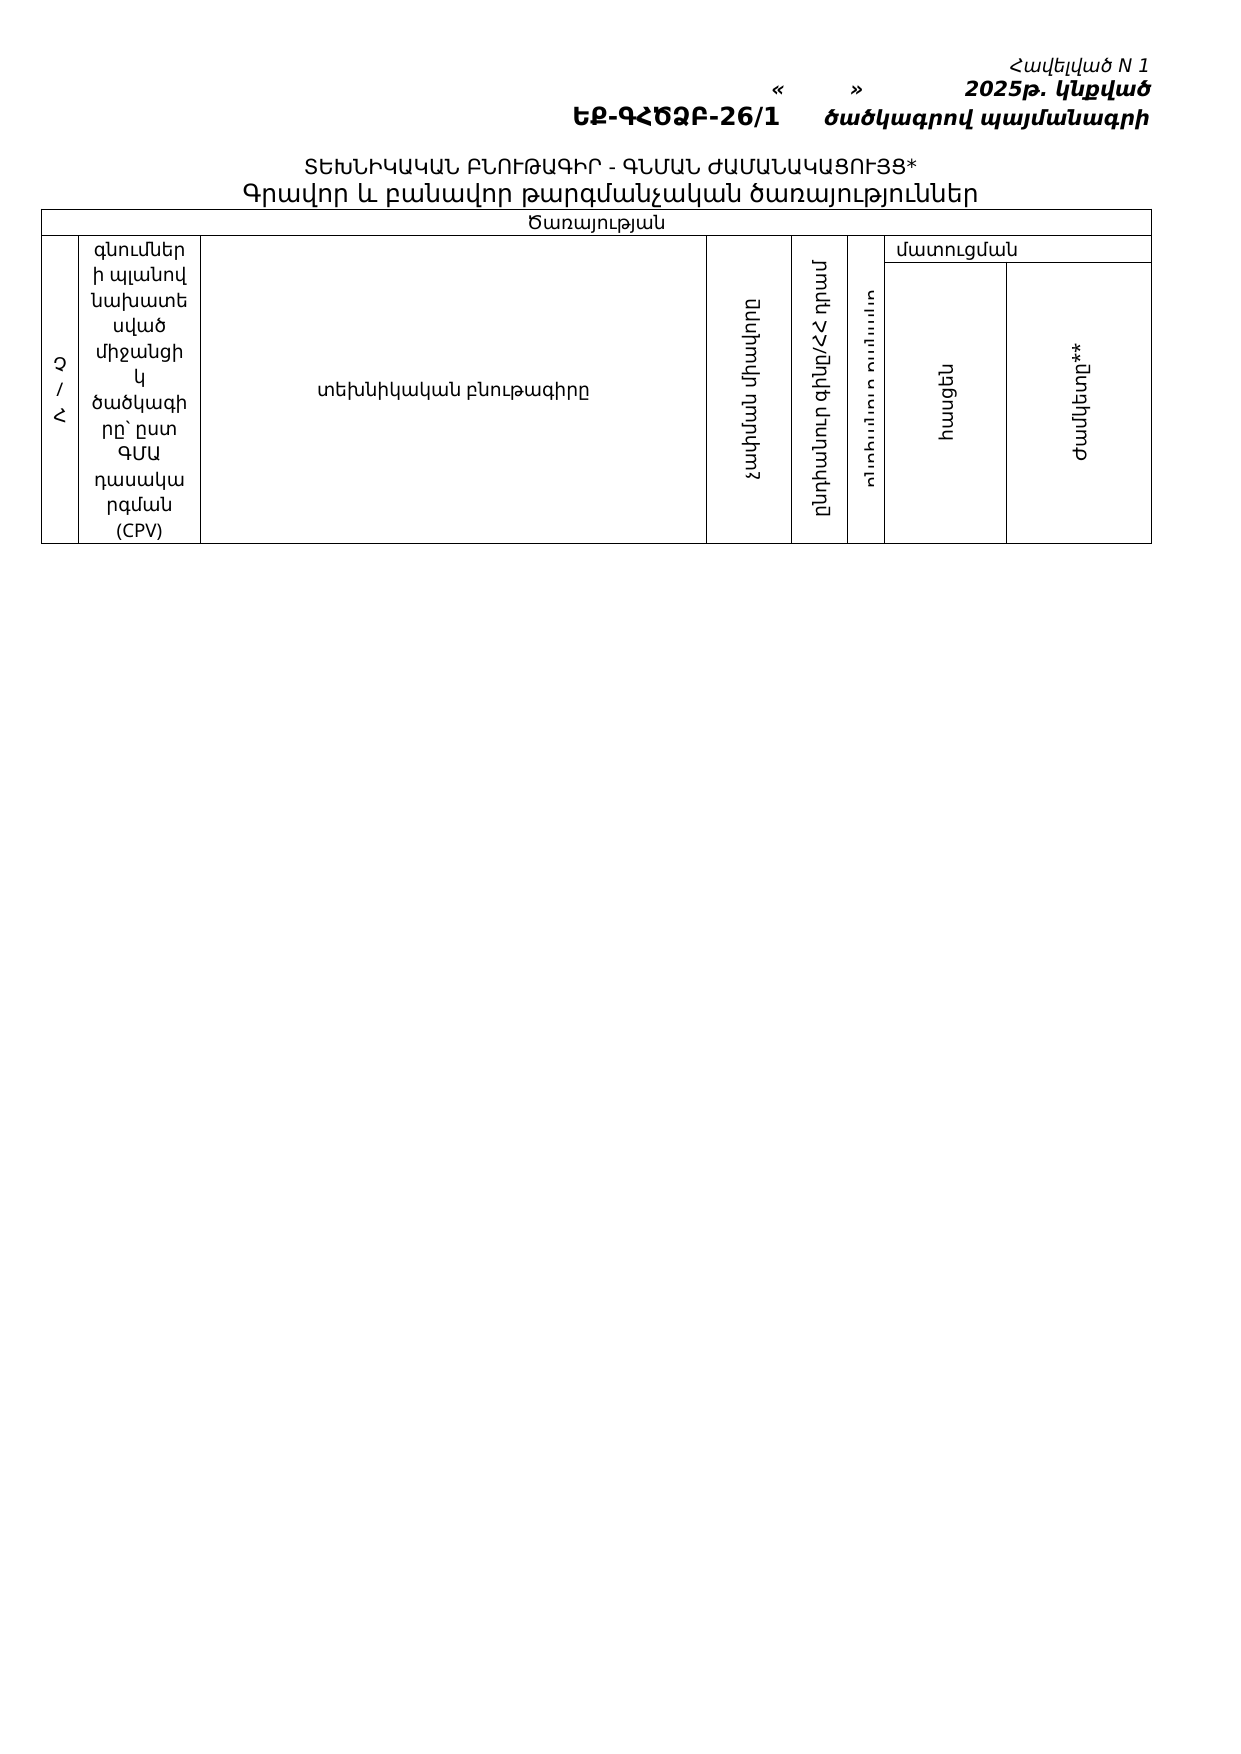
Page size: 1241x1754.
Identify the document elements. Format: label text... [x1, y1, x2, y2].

table_header Ծառայության [42, 210, 1151, 235]
table_cell Ժամկետը** [1007, 263, 1151, 542]
table_cell տեխնիկական բնութագիրը [201, 236, 706, 542]
text ԵՔ-ԳՀԾՁԲ-26/1 ծածկագրով պայմանագրի [69, 102, 1152, 131]
table_cell չափման միավորը [707, 236, 791, 542]
table_cell գնումների պլանով նախատեսված միջանցիկ ծածկագիրը` ըստ ԳՄԱ դասակարգման (CPV) [79, 236, 200, 542]
table_cell ընդհանուր քանակը [848, 236, 884, 542]
text ՏԵԽՆԻԿԱԿԱՆ ԲՆՈՒԹԱԳԻՐ - ԳՆՄԱՆ ԺԱՄԱՆԱԿԱՑՈՒՅՑ* [69, 155, 1152, 179]
table_cell մատուցման [885, 236, 1151, 262]
text Գրավոր և բանավոր թարգմանչական ծառայություններ [69, 179, 1152, 208]
table_cell Չ/Հ [42, 236, 78, 542]
table_cell հասցեն [885, 263, 1006, 542]
text « » 2025թ. կնքված [69, 77, 1152, 102]
text Հավելված N 1 [69, 56, 1152, 77]
table_cell ընդհանուր գինը/ՀՀ դրամ [792, 236, 847, 542]
